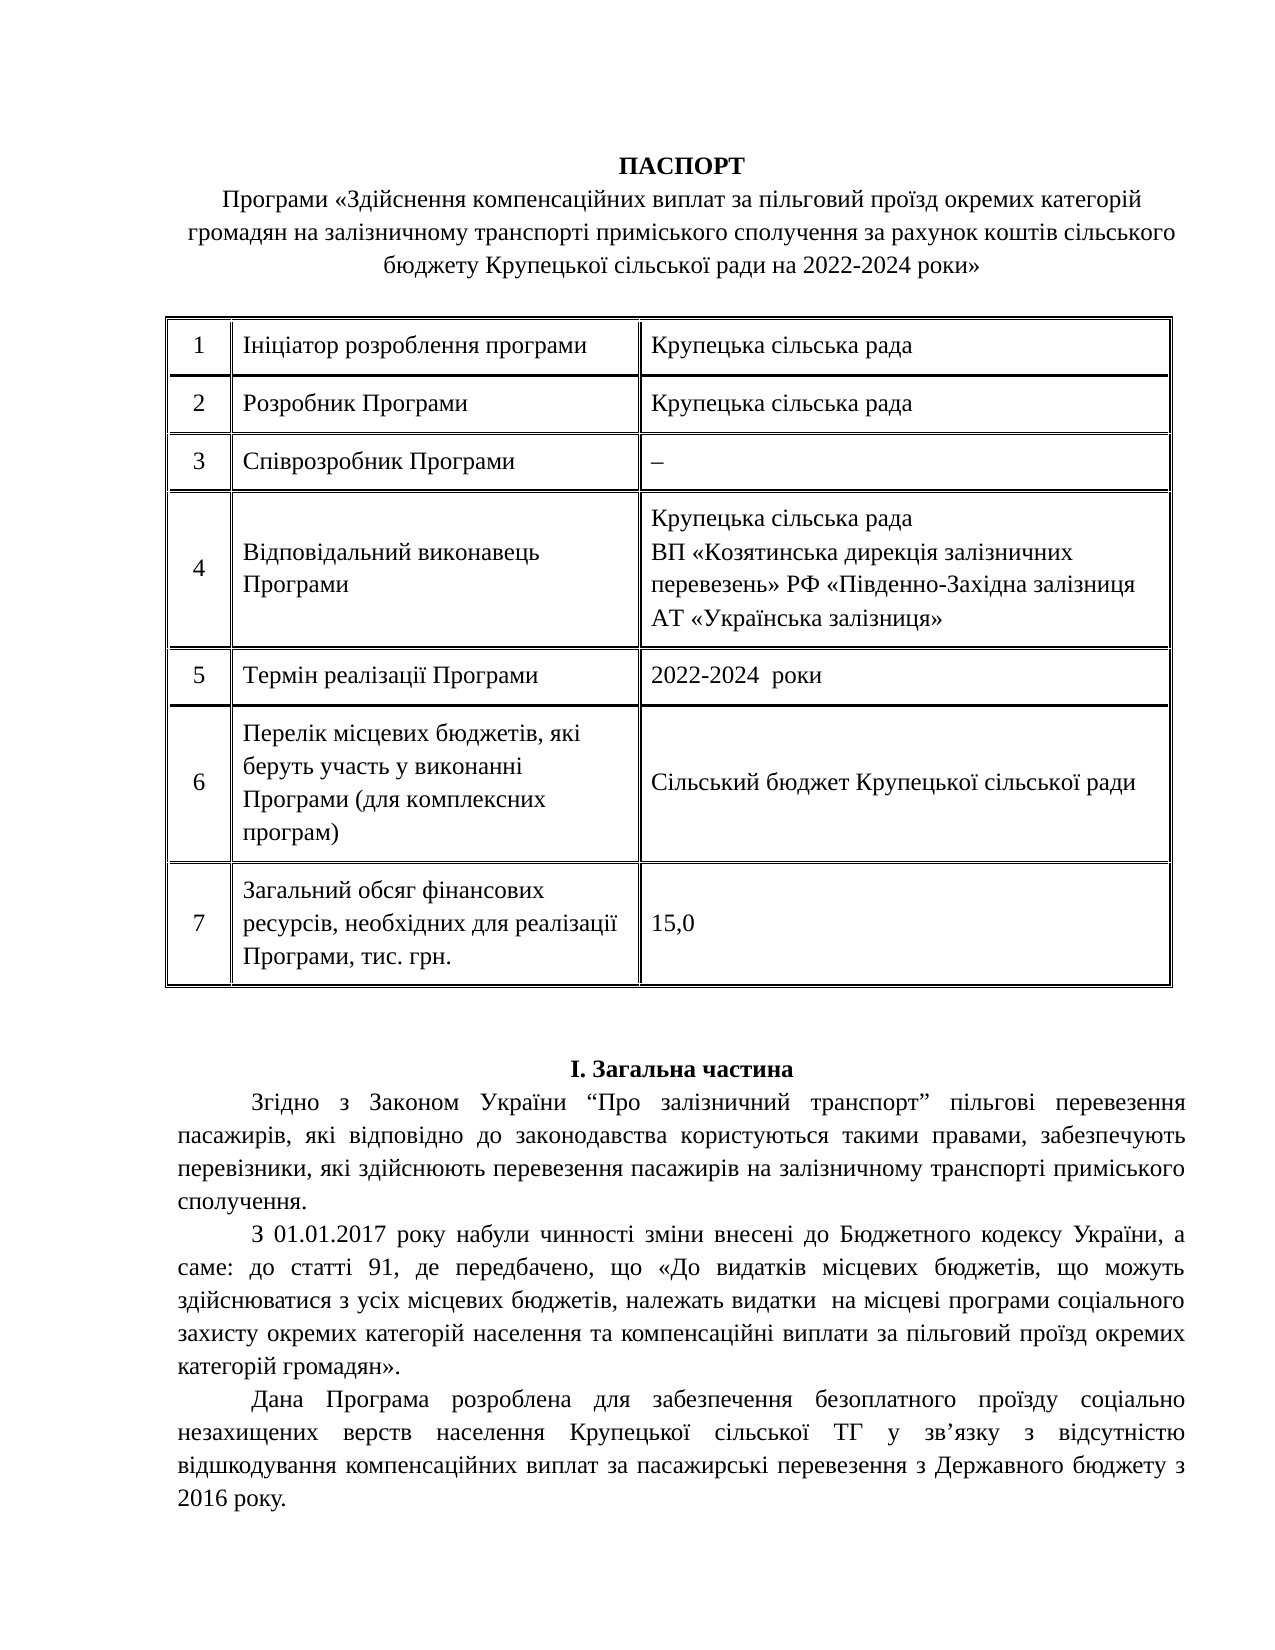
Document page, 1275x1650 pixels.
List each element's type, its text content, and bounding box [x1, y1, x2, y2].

table_cell 4 [168, 489, 230, 646]
table_cell 5 [168, 646, 230, 704]
text Програми «Здійснення компенсаційних виплат за пільговий проїзд окремих категорій громадян на залізничному транспорті приміського сполучення за рахунок коштів сільського бюджету Крупецької сільської ради на 2022-2024 роки» [177, 184, 1186, 279]
table_cell 2022-2024 роки [642, 646, 1170, 704]
table_cell Перелік місцевих бюджетів, які беруть участь у виконанні Програми (для комплексних програм) [233, 707, 638, 861]
text Згідно з Законом України “Про залізничний транспорт” пільгові перевезення пасажирів, які відповідно до законодавства користуються такими правами, забезпечують перевізники, які здійснюють перевезення пасажирів на залізничному транспорті приміського сполучення. [177, 1087, 1186, 1214]
text З 01.01.2017 року набули чинності зміни внесені до Бюджетного кодексу України, а саме: до статті 91, де передбачено, що «До видатків місцевих бюджетів, що можуть здійснюватися з усіх місцевих бюджетів, належать видатки на місцеві програми соціального захисту окремих категорій населення та компенсаційні виплати за пільговий проїзд окремих категорій громадян». [177, 1219, 1186, 1379]
table_cell Крупецька сільська рада ВП «Козятинська дирекція залізничних перевезень» РФ «Південно-Західна залізниця АТ «Українська залізниця» [642, 489, 1170, 646]
text ПАСПОРТ [177, 151, 1186, 180]
table_cell 6 [168, 704, 230, 861]
text Дана Програма розроблена для забезпечення безоплатного проїзду соціально незахищених верств населення Крупецької сільської ТГ у зв’язку з відсутністю відшкодування компенсаційних виплат за пасажирські перевезення з Державного бюджету з 2016 року. [177, 1384, 1186, 1512]
table_cell 3 [166, 432, 232, 489]
table_cell Термін реалізації Програми [233, 650, 638, 704]
table_header Ініціатор розроблення програми [232, 318, 640, 374]
table_cell Розробник Програми [233, 377, 638, 432]
table_header 1 [168, 320, 232, 374]
table_cell 15,0 [640, 861, 1171, 984]
table_cell – [640, 432, 1171, 489]
table_cell Відповідальний виконавець Програми [233, 493, 638, 646]
table_cell Сільський бюджет Крупецької сільської ради [642, 704, 1169, 861]
table_cell Крупецька сільська рада [642, 374, 1169, 432]
text І. Загальна частина [177, 1054, 1186, 1082]
table_cell Загальний обсяг фінансових ресурсів, необхідних для реалізації Програми, тис. грн. [232, 861, 640, 984]
table_header Крупецька сільська рада [640, 320, 1169, 374]
table_cell Співрозробник Програми [233, 435, 638, 489]
table_cell 7 [166, 861, 232, 984]
table_cell 2 [168, 374, 230, 432]
